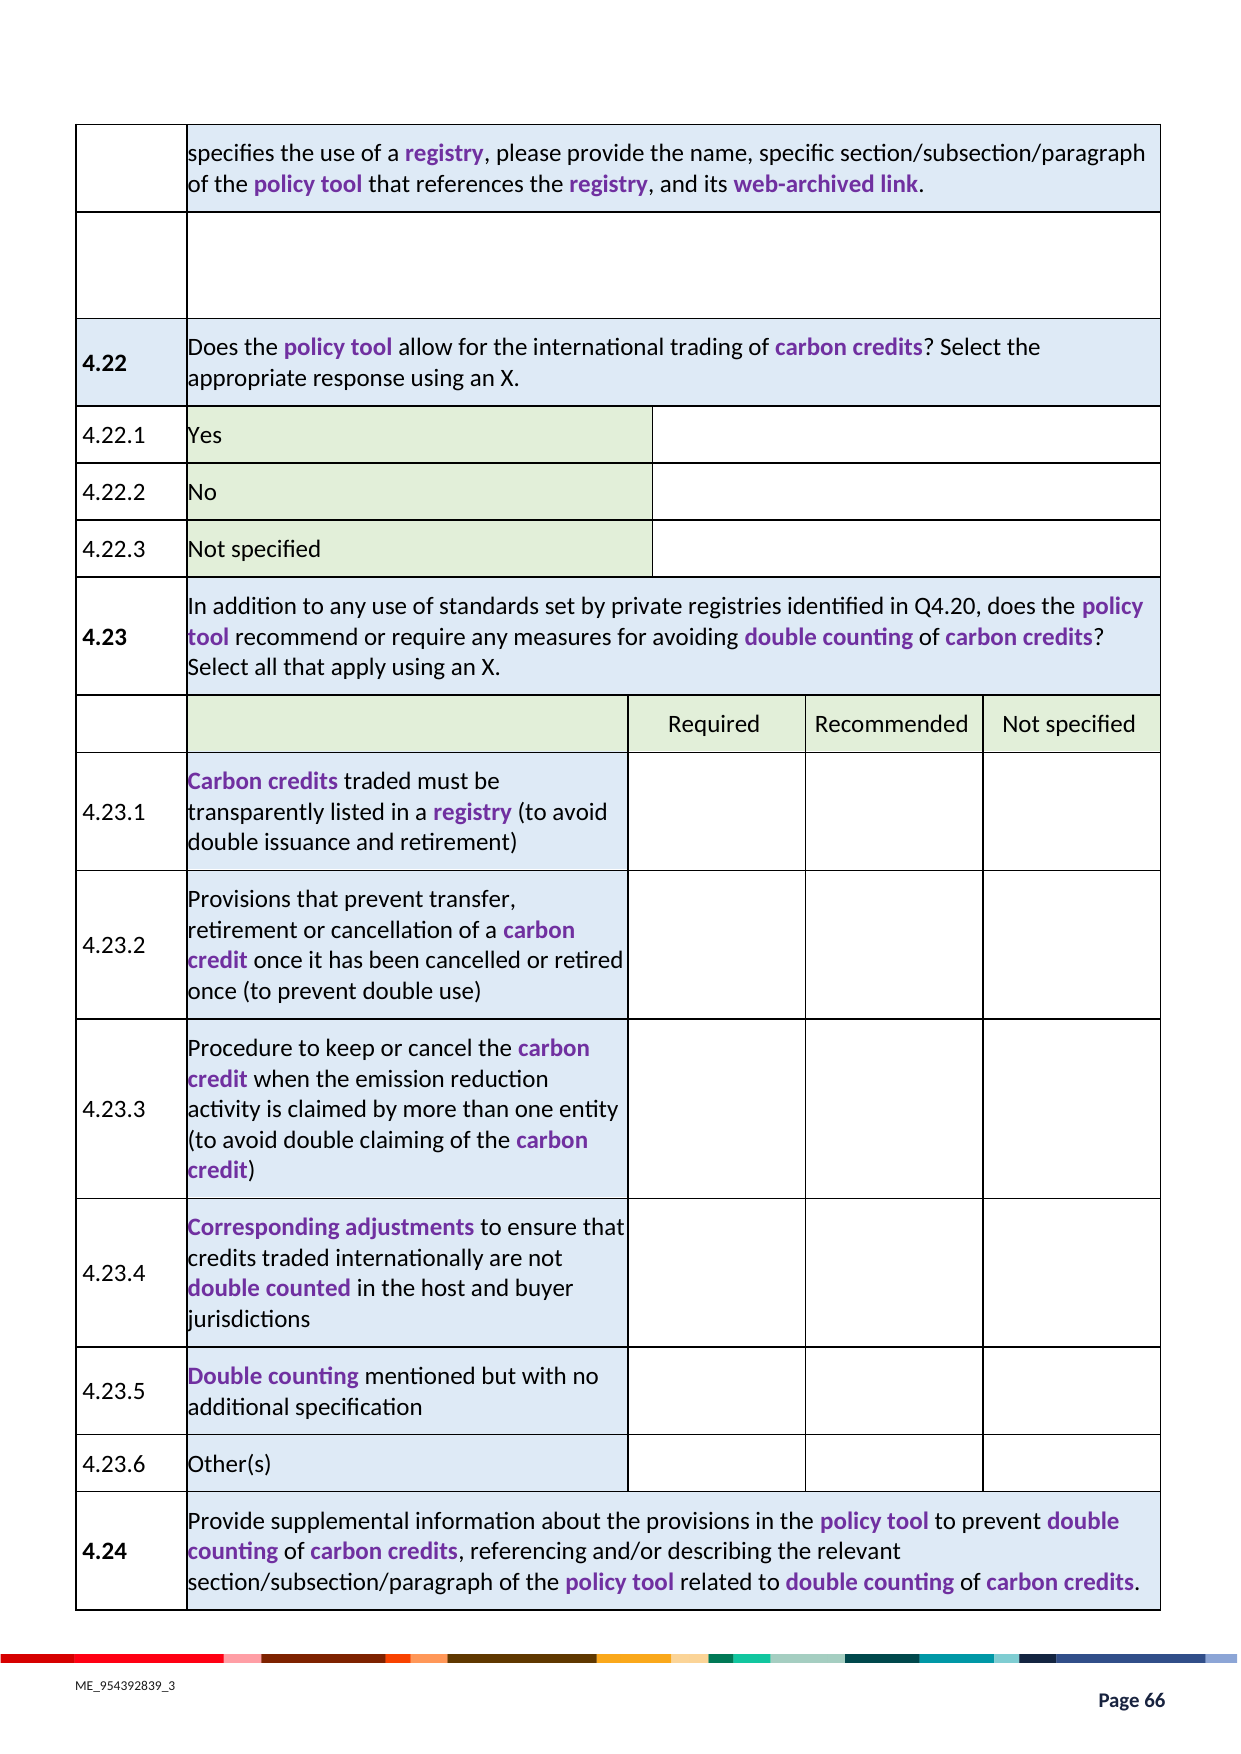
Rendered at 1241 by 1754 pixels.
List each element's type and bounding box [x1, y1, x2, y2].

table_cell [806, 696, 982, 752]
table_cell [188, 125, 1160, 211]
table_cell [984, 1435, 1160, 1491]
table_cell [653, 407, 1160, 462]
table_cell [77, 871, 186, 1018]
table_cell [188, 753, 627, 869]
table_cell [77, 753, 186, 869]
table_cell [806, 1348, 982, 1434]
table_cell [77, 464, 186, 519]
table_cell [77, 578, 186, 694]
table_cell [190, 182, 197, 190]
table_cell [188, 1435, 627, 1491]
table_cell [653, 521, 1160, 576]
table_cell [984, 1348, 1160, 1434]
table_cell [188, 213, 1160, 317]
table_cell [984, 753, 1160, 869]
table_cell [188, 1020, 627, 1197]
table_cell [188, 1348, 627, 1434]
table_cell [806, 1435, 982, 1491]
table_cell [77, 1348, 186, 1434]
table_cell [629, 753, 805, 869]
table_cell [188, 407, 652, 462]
picture [0, 1654, 1236, 1663]
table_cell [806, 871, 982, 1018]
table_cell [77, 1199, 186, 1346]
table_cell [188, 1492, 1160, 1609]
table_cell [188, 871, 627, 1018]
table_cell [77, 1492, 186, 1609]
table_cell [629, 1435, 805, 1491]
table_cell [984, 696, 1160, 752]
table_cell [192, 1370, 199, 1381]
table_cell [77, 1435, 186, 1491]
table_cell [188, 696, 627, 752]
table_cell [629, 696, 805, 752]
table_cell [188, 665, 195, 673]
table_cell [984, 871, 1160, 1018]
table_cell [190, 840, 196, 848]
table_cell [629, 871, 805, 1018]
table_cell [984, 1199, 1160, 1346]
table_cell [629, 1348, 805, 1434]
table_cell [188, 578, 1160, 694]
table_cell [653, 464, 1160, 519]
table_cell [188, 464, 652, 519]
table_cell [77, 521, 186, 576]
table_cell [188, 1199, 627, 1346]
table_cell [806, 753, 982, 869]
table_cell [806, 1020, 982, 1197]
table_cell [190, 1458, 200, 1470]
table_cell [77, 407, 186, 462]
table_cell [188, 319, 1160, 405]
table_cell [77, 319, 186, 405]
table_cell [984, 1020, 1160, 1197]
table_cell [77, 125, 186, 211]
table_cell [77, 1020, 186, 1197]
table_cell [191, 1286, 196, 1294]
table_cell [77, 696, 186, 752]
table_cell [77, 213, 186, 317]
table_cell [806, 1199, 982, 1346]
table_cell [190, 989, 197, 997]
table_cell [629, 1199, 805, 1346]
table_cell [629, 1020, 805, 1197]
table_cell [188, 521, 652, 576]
